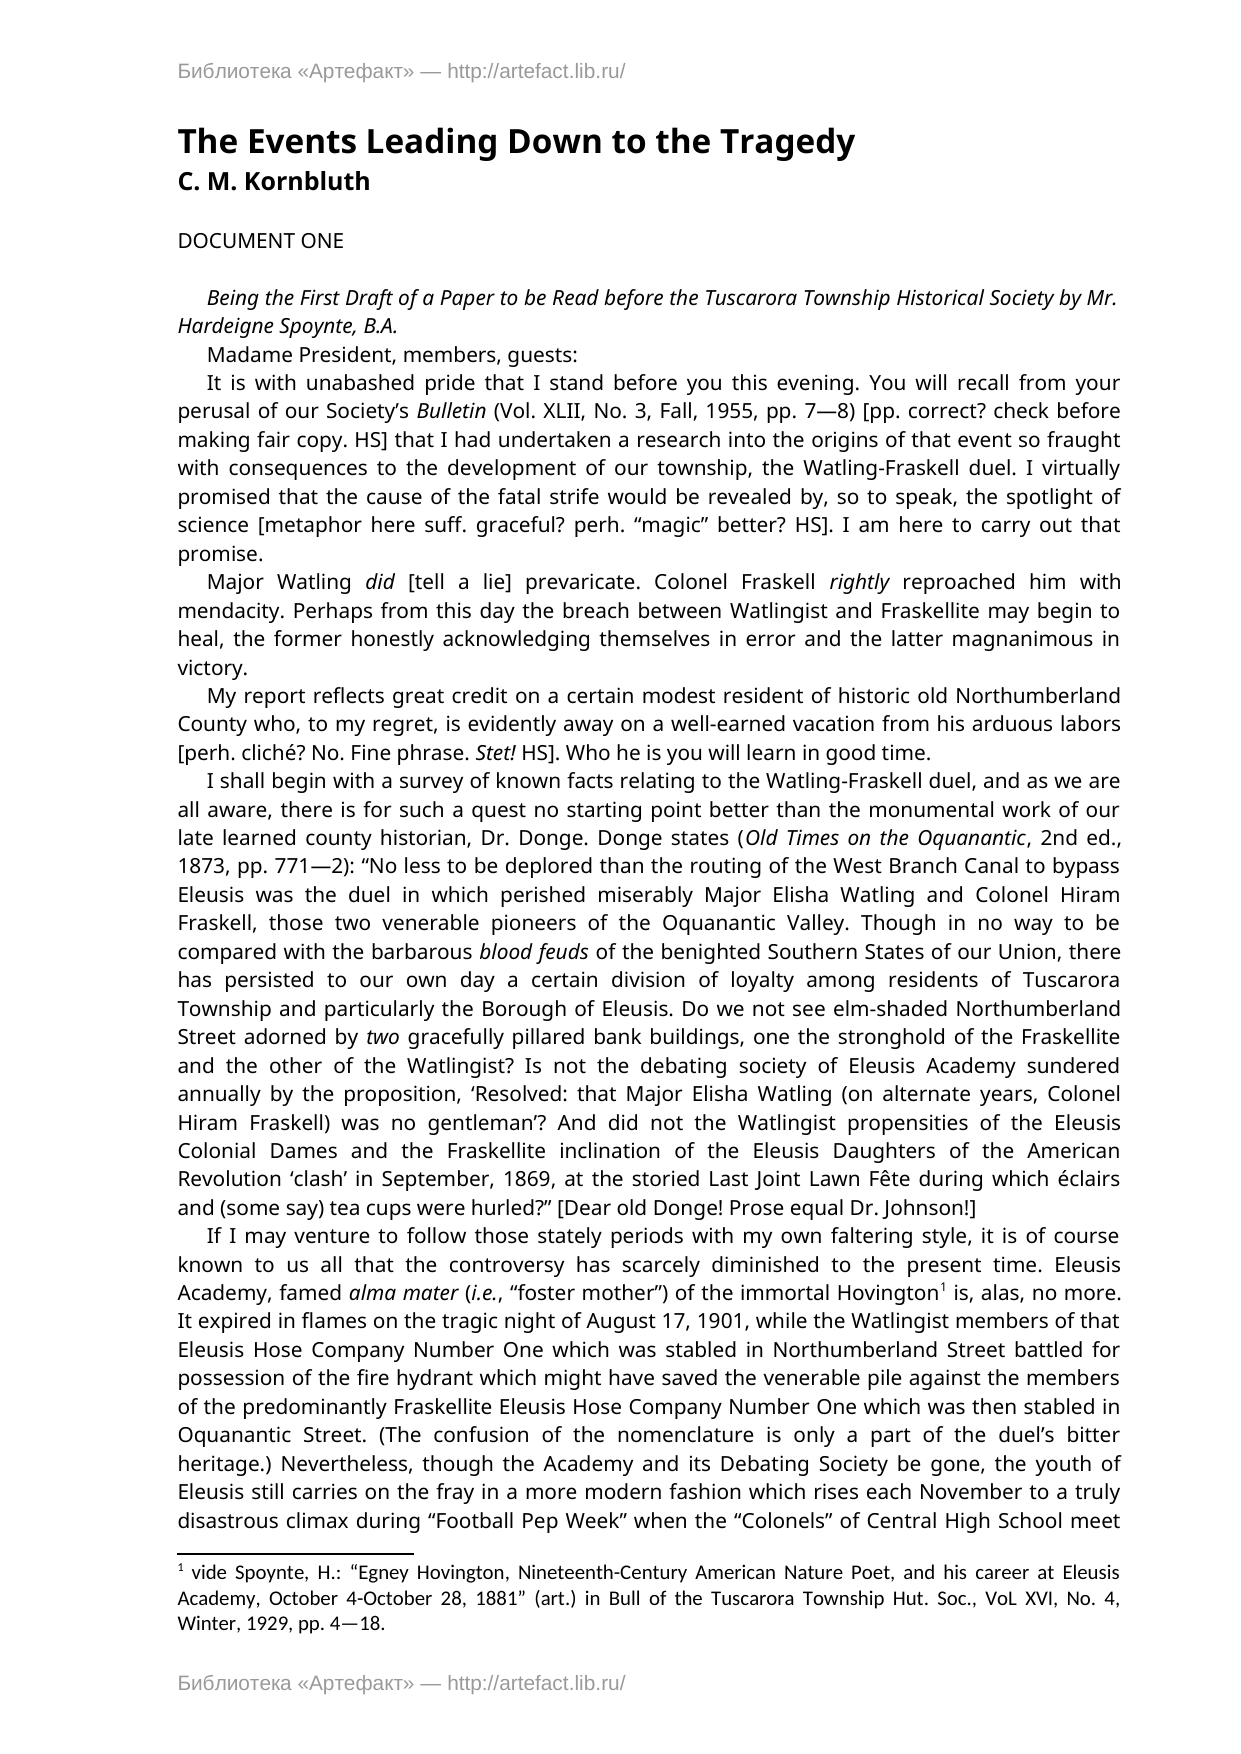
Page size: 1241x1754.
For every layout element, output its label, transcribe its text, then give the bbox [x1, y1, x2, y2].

text I shall begin with a survey of known facts relating to the Watling-Fraskell duel, and as we are all aware, there is for such a quest no starting point better than the monumental work of our late learned county historian, Dr. Donge. Donge states (Old Times on the Oquanantic, 2nd ed., 1873, pp. 771—2): “No less to be deplored than the routing of the West Branch Canal to bypass Eleusis was the duel in which perished miserably Major Elisha Watling and Colonel Hiram Fraskell, those two venerable pioneers of the Oquanantic Valley. Though in no way to be compared with the barbarous blood feuds of the benighted Southern States of our Union, there has persisted to our own day a certain division of loyalty among residents of Tuscarora Township and particularly the Borough of Eleusis. Do we not see elm-shaded Northumberland Street adorned by two gracefully pillared bank buildings, one the stronghold of the Fraskellite and the other of the Watlingist? Is not the debating society of Eleusis Academy sundered annually by the proposition, ‘Resolved: that Major Elisha Watling (on alternate years, Colonel Hiram Fraskell) was no gentleman’? And did not the Watlingist propensities of the Eleusis Colonial Dames and the Fraskellite inclination of the Eleusis Daughters of the American Revolution ‘clash’ in September, 1869, at the storied Last Joint Lawn Fête during which éclairs and (some say) tea cups were hurled?” [Dear old Donge! Prose equal Dr. Johnson!] [177, 766, 1122, 1221]
text My report reflects great credit on a certain modest resident of historic old Northumberland County who, to my regret, is evidently away on a well-earned vacation from his arduous labors [perh. cliché? No. Fine phrase. Stet! HS]. Who he is you will learn in good time. [177, 681, 1122, 766]
text Madame President, members, guests: [177, 340, 1122, 368]
text It is with unabashed pride that I stand before you this evening. You will recall from your perusal of our Society’s Bulletin (Vol. XLII, No. 3, Fall, 1955, pp. 7—8) [pp. correct? check before making fair copy. HS] that I had undertaken a research into the origins of that event so fraught with consequences to the development of our township, the Watling-Fraskell duel. I virtually promised that the cause of the fatal strife would be revealed by, so to speak, the spotlight of science [metaphor here suff. graceful? perh. “magic” better? HS]. I am here to carry out that promise. [177, 368, 1122, 567]
subtitle The Events Leading Down to the Tragedy [177, 118, 1122, 163]
text Major Watling did [tell a lie] prevaricate. Colonel Fraskell rightly reproached him with mendacity. Perhaps from this day the breach between Watlingist and Fraskellite may begin to heal, the former honestly acknowledging themselves in error and the latter magnanimous in victory. [177, 567, 1122, 681]
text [177, 1221, 1122, 1534]
subtitle C. M. Kornbluth [177, 163, 1122, 198]
text Being the First Draft of a Paper to be Read before the Tuscarora Township Historical Society by Mr. Hardeigne Spoynte, B.A. [177, 283, 1122, 340]
text DOCUMENT ONE [177, 226, 1122, 254]
